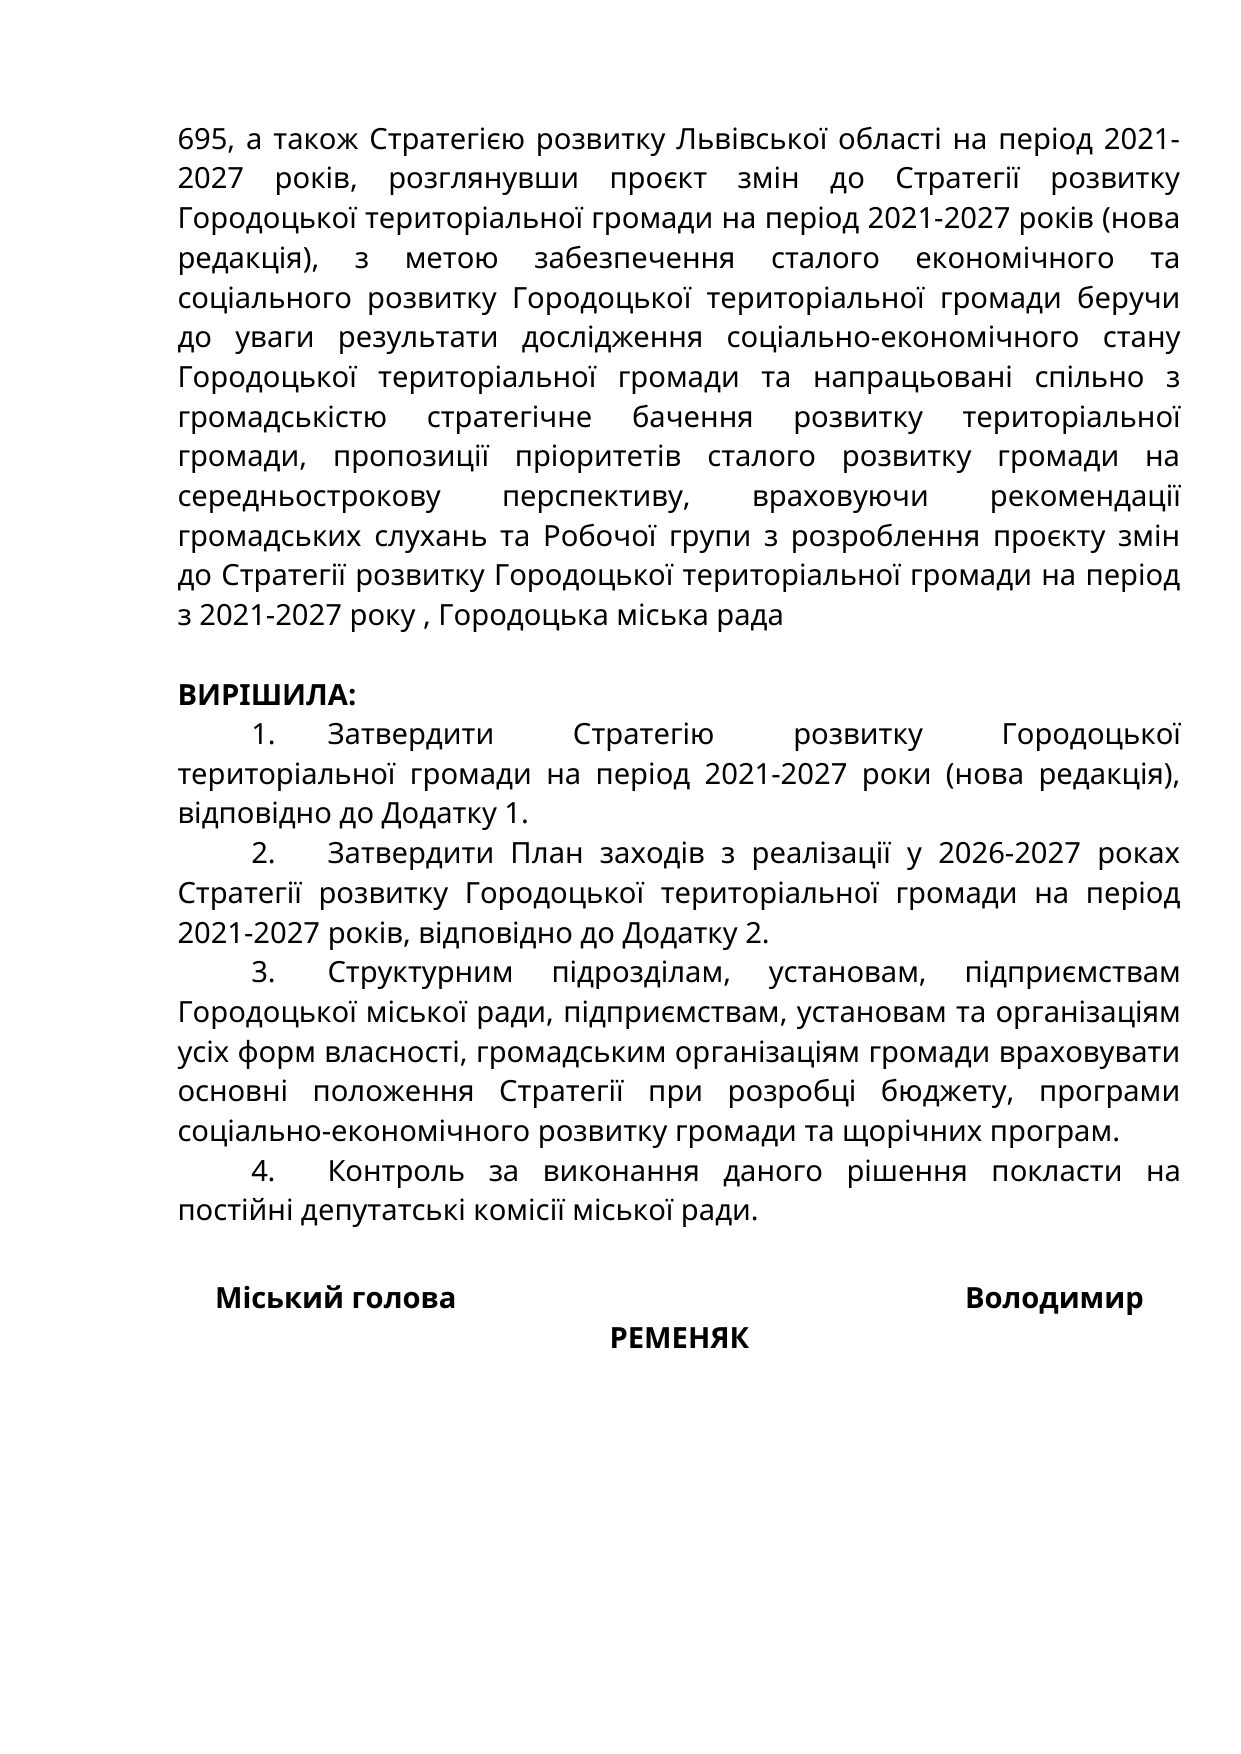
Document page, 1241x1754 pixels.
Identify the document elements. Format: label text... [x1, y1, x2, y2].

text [177, 118, 1181, 634]
list Контроль за виконання даного рішення покласти на постійні депутатські комісії міської ради. [177, 1150, 1181, 1229]
list Затвердити Стратегію розвитку Городоцької територіальної громади на період 2021-2027 роки (нова редакція), відповідно до Додатку 1. [177, 713, 1181, 832]
list Структурним підрозділам, установам, підприємствам Городоцької міської ради, підприємствам, установам та організаціям усіх форм власності, громадським організаціям громади враховувати основні положення Стратегії при розробці бюджету, програми соціально-економічного розвитку громади та щорічних програм. [177, 952, 1181, 1150]
list Затвердити План заходів з реалізації у 2026-2027 роках Стратегії розвитку Городоцької територіальної громади на період 2021-2027 років, відповідно до Додатку 2. [177, 832, 1181, 952]
text Міський голова Володимир РЕМЕНЯК [177, 1277, 1181, 1357]
text ВИРІШИЛА: [177, 674, 1181, 713]
